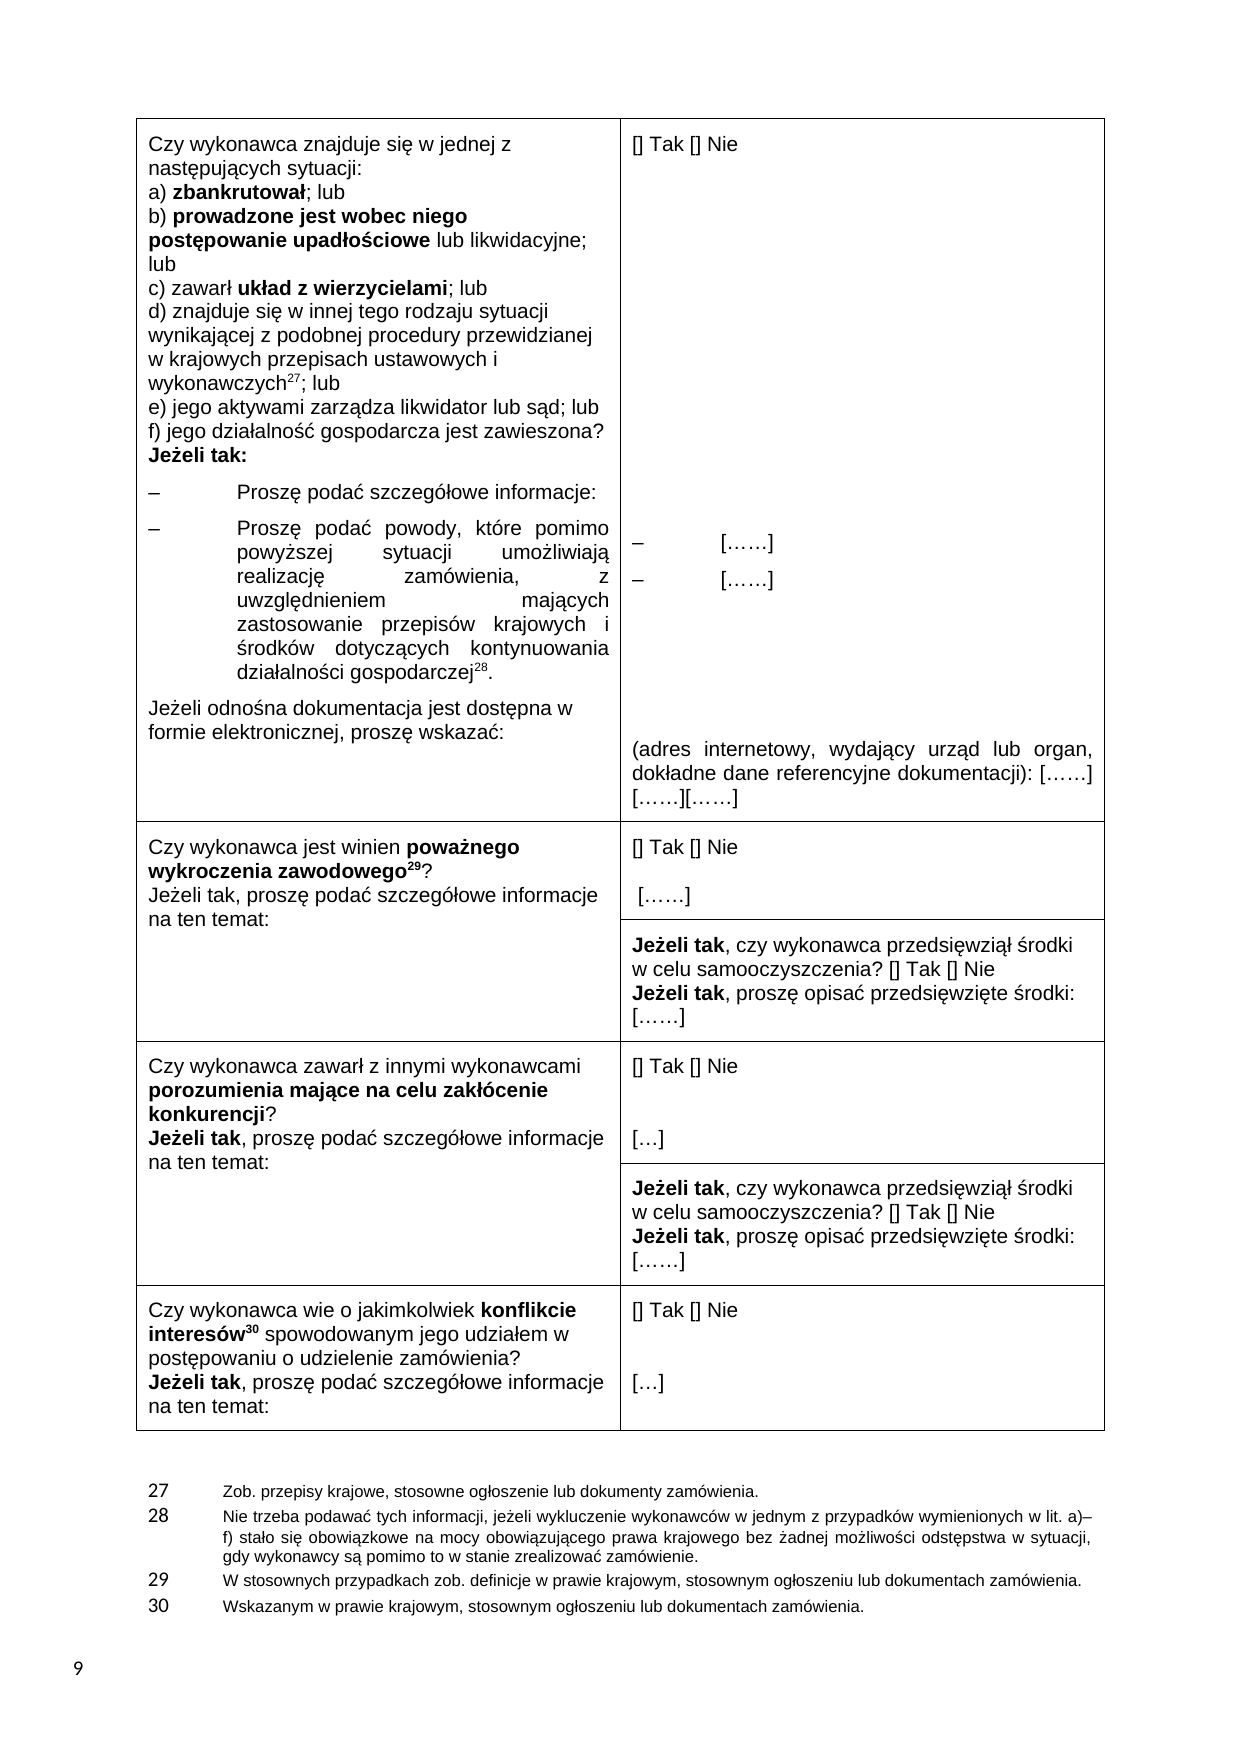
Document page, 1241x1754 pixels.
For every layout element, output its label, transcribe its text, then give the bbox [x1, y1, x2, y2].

table_cell Czy wykonawca zawarł z innymi wykonawcami porozumienia mające na celu zakłócenie konkurencji? Jeżeli tak, proszę podać szczegółowe informacje na ten temat: [137, 1042, 620, 1284]
table_cell Czy wykonawca jest winien poważnego wykroczenia zawodowego? Jeżeli tak, proszę podać szczegółowe informacje na ten temat: [137, 822, 620, 1041]
table_cell [] Tak [] Nie [……] [……] (adres internetowy, wydający urząd lub organ, dokładne dane referencyjne dokumentacji): [……][……][……] [621, 119, 1104, 821]
table_cell [] Tak [] Nie [……] [621, 822, 1104, 919]
table_cell Jeżeli tak, czy wykonawca przedsięwziął środki w celu samooczyszczenia? [] Tak [] Nie Jeżeli tak, proszę opisać przedsięwzięte środki: [……] [621, 1164, 1104, 1284]
table_cell [] Tak [] Nie […] [621, 1042, 1104, 1163]
table_cell Czy wykonawca wie o jakimkolwiek konflikcie interesów spowodowanym jego udziałem w postępowaniu o udzielenie zamówienia? Jeżeli tak, proszę podać szczegółowe informacje na ten temat: [137, 1286, 620, 1430]
table_cell [] Tak [] Nie […] [621, 1286, 1104, 1430]
table_cell Czy wykonawca znajduje się w jednej z następujących sytuacji: a) zbankrutował; lub b) prowadzone jest wobec niego postępowanie upadłościowe lub likwidacyjne; lub c) zawarł układ z wierzycielami; lub d) znajduje się w innej tego rodzaju sytuacji wynikającej z podobnej procedury przewidzianej w krajowych przepisach ustawowych i wykonawczych; lub e) jego aktywami zarządza likwidator lub sąd; lub f) jego działalność gospodarcza jest zawieszona? Jeżeli tak: Proszę podać szczegółowe informacje: Proszę podać powody, które pomimo powyższej sytuacji umożliwiają realizację zamówienia, z uwzględnieniem mających zastosowanie przepisów krajowych i środków dotyczących kontynuowania działalności gospodarczej. Jeżeli odnośna dokumentacja jest dostępna w formie elektronicznej, proszę wskazać: [137, 119, 620, 821]
table_cell Jeżeli tak, czy wykonawca przedsięwziął środki w celu samooczyszczenia? [] Tak [] Nie Jeżeli tak, proszę opisać przedsięwzięte środki: [……] [621, 920, 1104, 1041]
